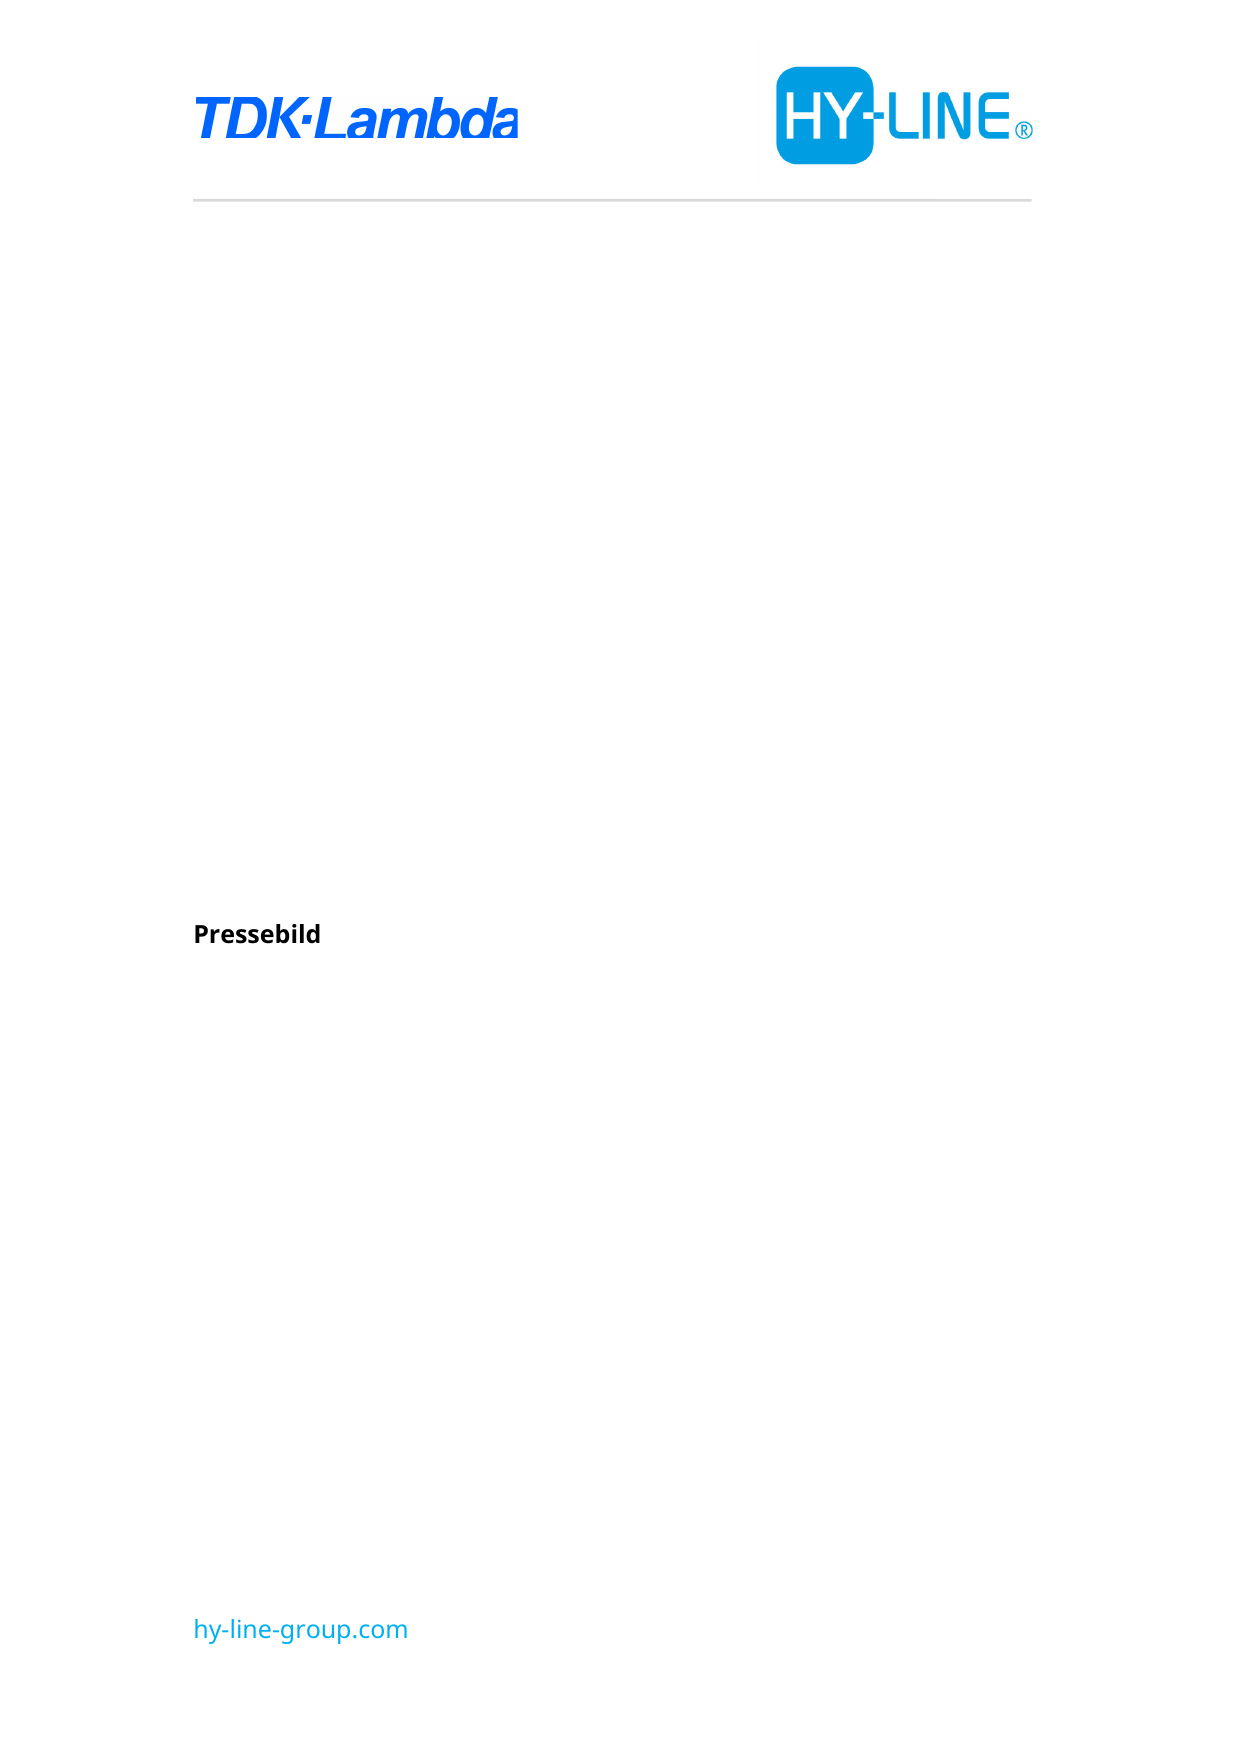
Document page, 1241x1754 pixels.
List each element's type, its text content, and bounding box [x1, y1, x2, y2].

picture [196, 97, 518, 138]
picture [754, 40, 1055, 191]
text Pressebild [75, 917, 1035, 951]
